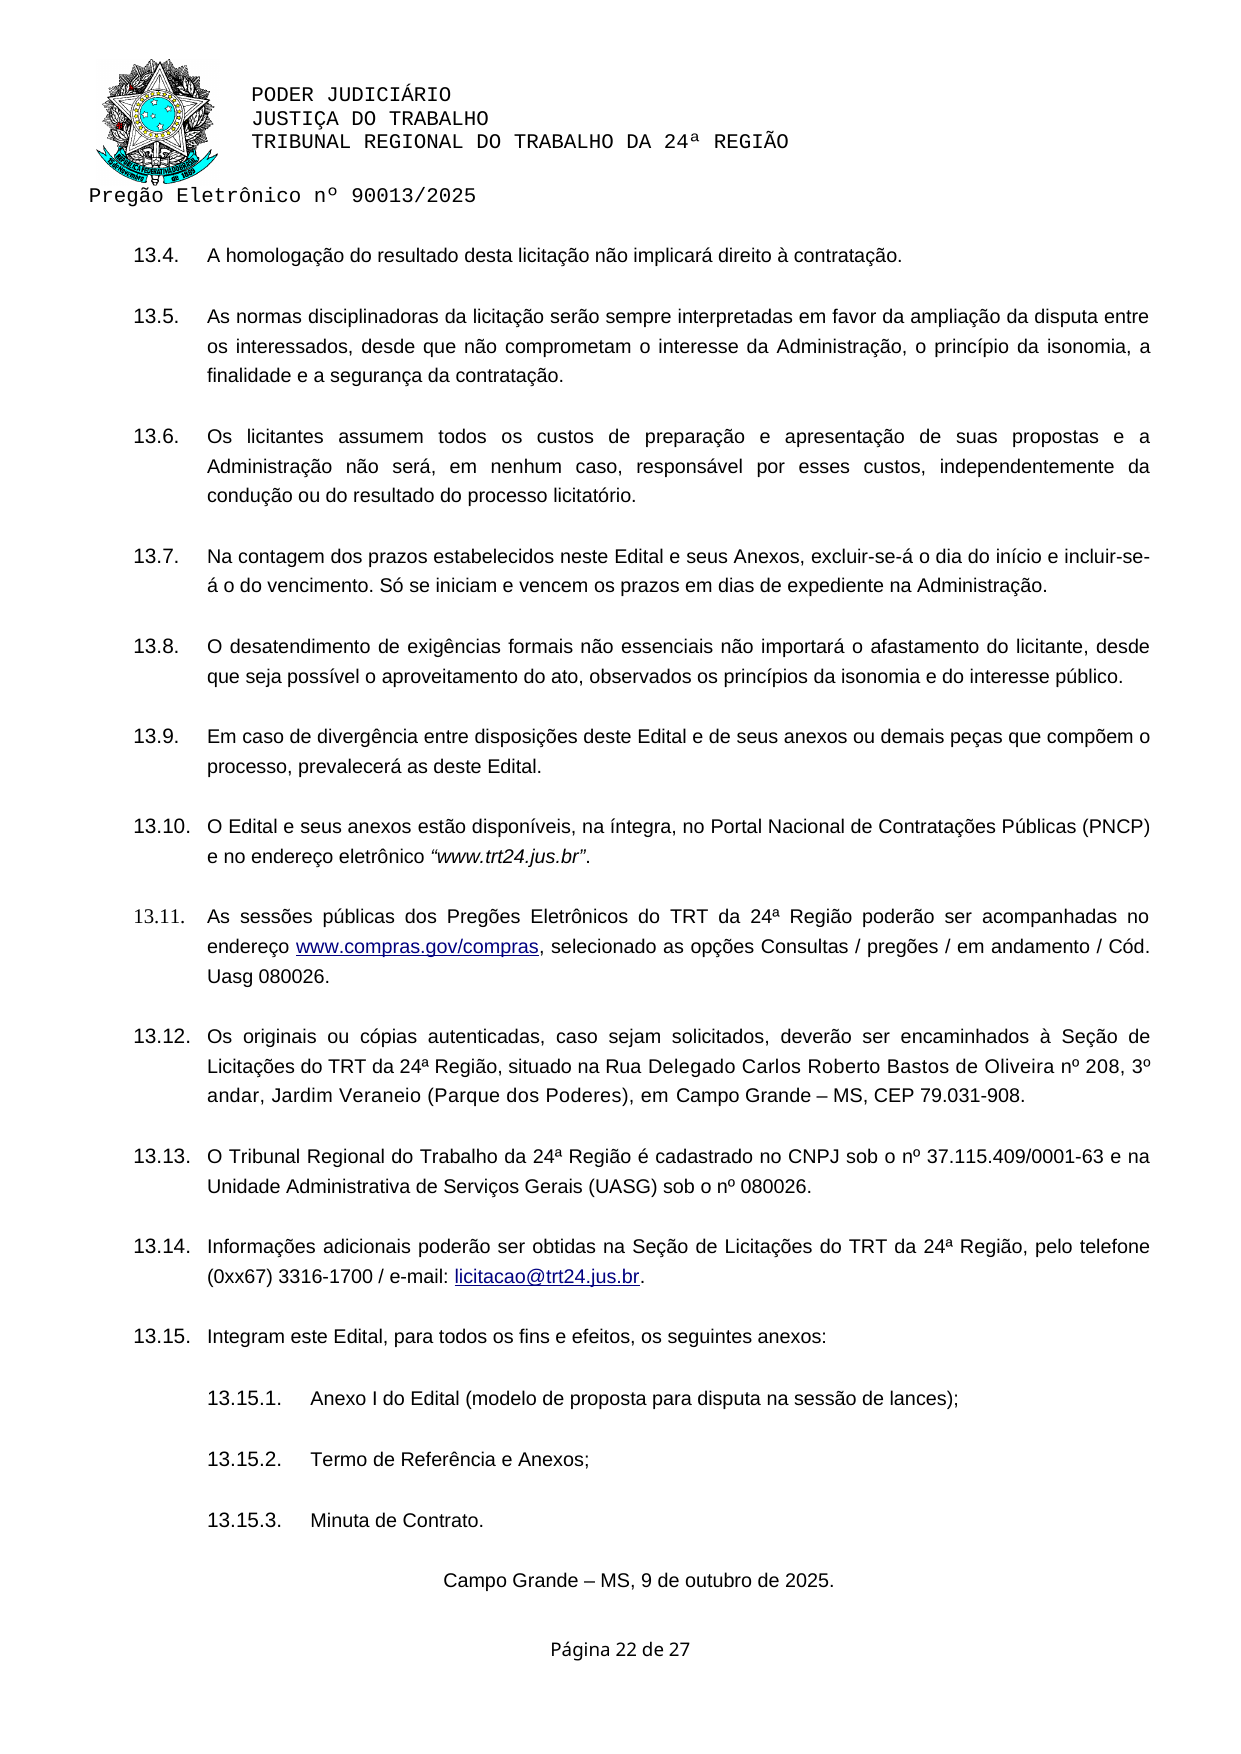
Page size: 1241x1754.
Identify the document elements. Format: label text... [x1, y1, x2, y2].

text As normas disciplinadoras da licitação serão sempre interpretadas em favor da ampliação da disputa entre os interessados, desde que não comprometam o interesse da Administração, o princípio da isonomia, a finalidade e a segurança da contratação. [133, 304, 1152, 387]
text Os originais ou cópias autenticadas, caso sejam solicitados, deverão ser encaminhados à Seção de Licitações do TRT da 24ª Região, situado na Rua Delegado Carlos Roberto Bastos de Oliveira nº 208, 3º andar, Jardim Veraneio (Parque dos Poderes), em Campo Grande – MS, CEP 79.031-908. [133, 1024, 1152, 1107]
list Termo de Referência e Anexos; [207, 1447, 1152, 1471]
picture [96, 59, 220, 186]
text O Tribunal Regional do Trabalho da 24ª Região é cadastrado no CNPJ sob o nº 37.115.409/0001-63 e na Unidade Administrativa de Serviços Gerais (UASG) sob o nº 080026. [133, 1144, 1152, 1197]
text Na contagem dos prazos estabelecidos neste Edital e seus Anexos, excluir-se-á o dia do início e incluir-se-á o do vencimento. Só se iniciam e vencem os prazos em dias de expediente na Administração. [133, 543, 1152, 597]
list Campo Grande – MS, 9 de outubro de 2025. [126, 1569, 1152, 1592]
text Informações adicionais poderão ser obtidas na Seção de Licitações do TRT da 24ª Região, pelo telefone (0xx67) 3316-1700 / e-mail: licitacao@trt24.jus.br. [133, 1234, 1152, 1287]
list Minuta de Contrato. [207, 1508, 1152, 1532]
text Os licitantes assumem todos os custos de preparação e apresentação de suas propostas e a Administração não será, em nenhum caso, responsável por esses custos, independentemente da condução ou do resultado do processo licitatório. [133, 424, 1152, 507]
text O desatendimento de exigências formais não essenciais não importará o afastamento do licitante, desde que seja possível o aproveitamento do ato, observados os princípios da isonomia e do interesse público. [133, 634, 1152, 687]
text Integram este Edital, para todos os fins e efeitos, os seguintes anexos: [133, 1324, 1152, 1348]
text As sessões públicas dos Pregões Eletrônicos do TRT da 24ª Região poderão ser acompanhadas no endereço www.compras.gov/compras, selecionado as opções Consultas / pregões / em andamento / Cód. Uasg 080026. [133, 904, 1152, 987]
list Anexo I do Edital (modelo de proposta para disputa na sessão de lances); [207, 1385, 1152, 1409]
text Em caso de divergência entre disposições deste Edital e de seus anexos ou demais peças que compõem o processo, prevalecerá as deste Edital. [133, 724, 1152, 777]
text A homologação do resultado desta licitação não implicará direito à contratação. [133, 243, 1152, 267]
text O Edital e seus anexos estão disponíveis, na íntegra, no Portal Nacional de Contratações Públicas (PNCP) e no endereço eletrônico “www.trt24.jus.br”. [133, 814, 1152, 868]
